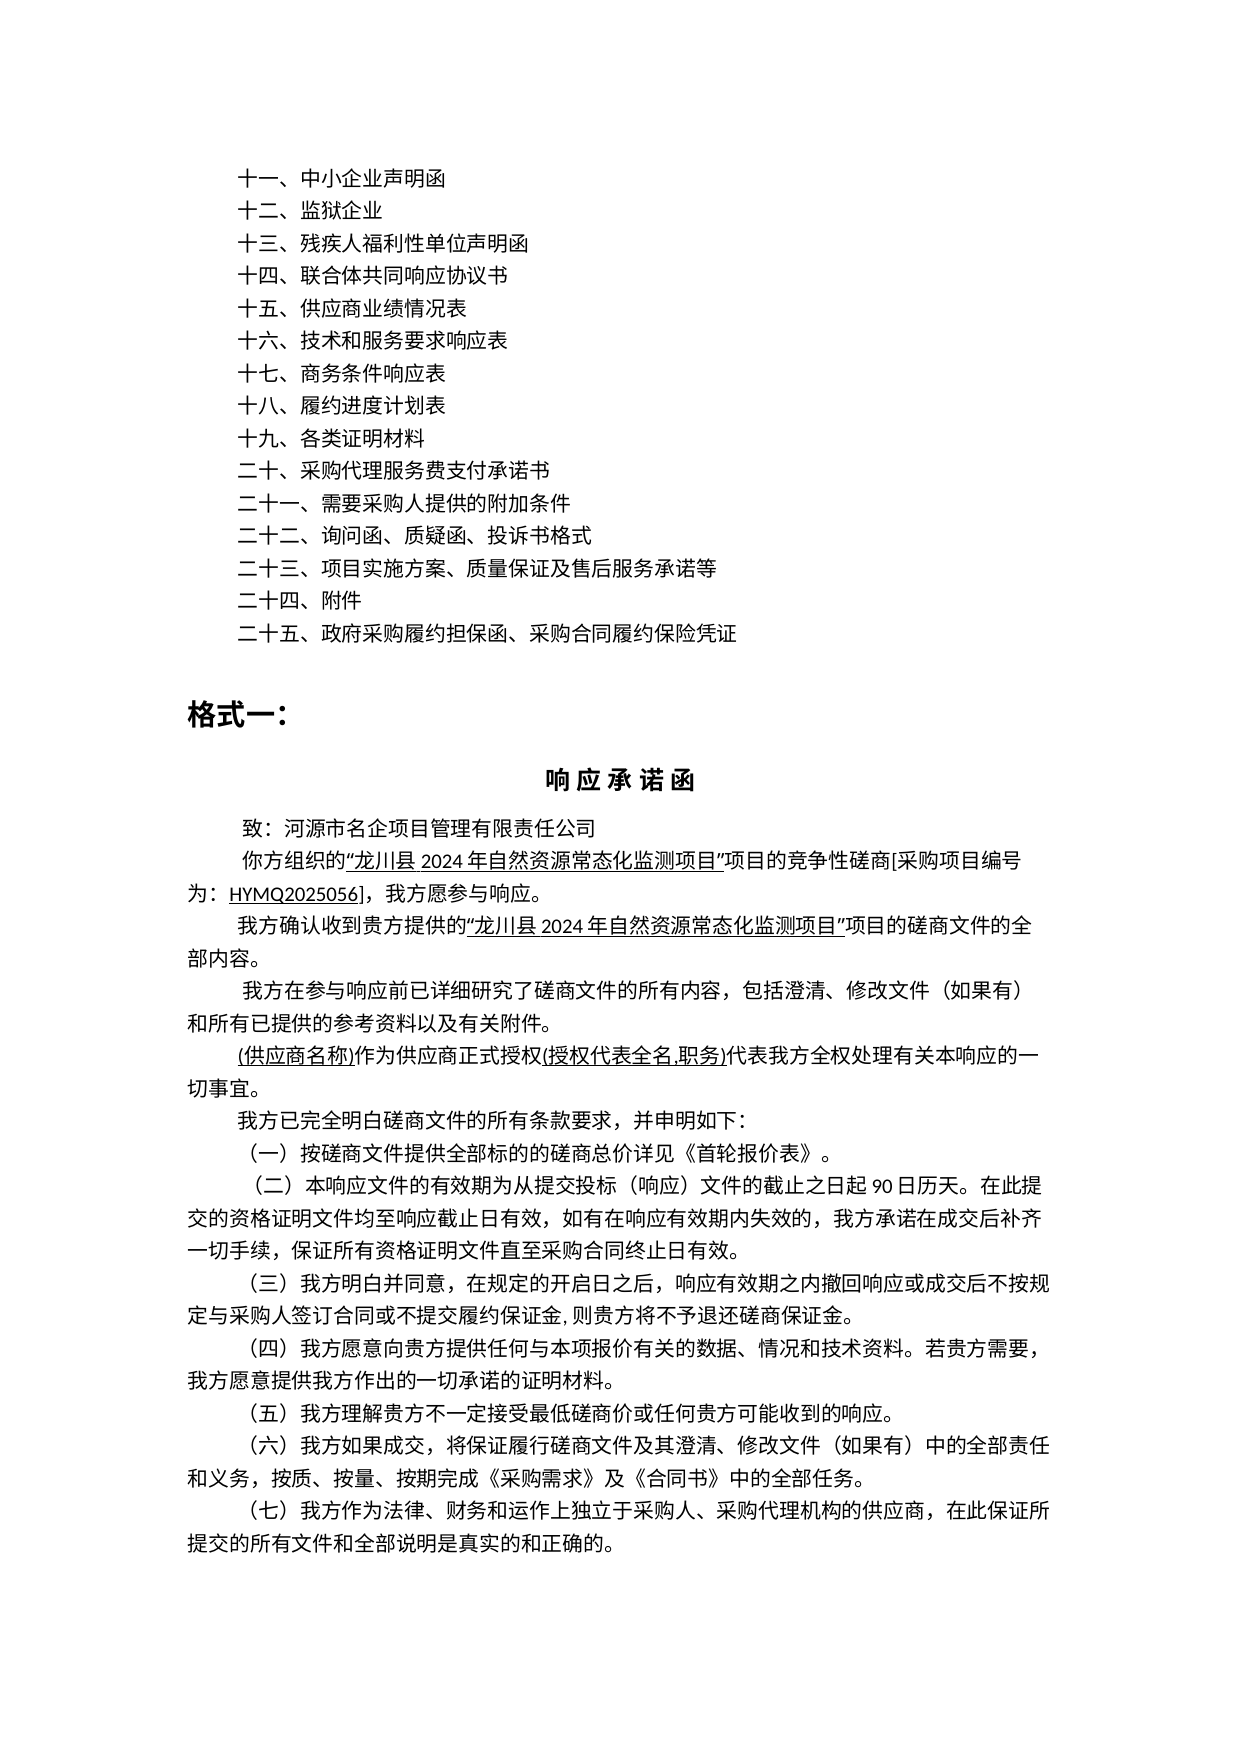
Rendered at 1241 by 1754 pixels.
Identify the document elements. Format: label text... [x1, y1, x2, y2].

text 我方在参与响应前已详细研究了磋商文件的所有内容，包括澄清、修改文件（如果有）和所有已提供的参考资料以及有关附件。 [187, 974, 1053, 1039]
text 十七、商务条件响应表 [187, 357, 1053, 389]
text 响 应 承 诺 函 [187, 747, 1053, 812]
text 十二、监狱企业 [187, 194, 1053, 227]
text （二）本响应文件的有效期为从提交投标（响应）文件的截止之日起90日历天。在此提交的资格证明文件均至响应截止日有效，如有在响应有效期内失效的，我方承诺在成交后补齐一切手续，保证所有资格证明文件直至采购合同终止日有效。 [187, 1169, 1053, 1267]
text 十三、残疾人福利性单位声明函 [187, 227, 1053, 259]
text 我方确认收到贵方提供的“龙川县2024年自然资源常态化监测项目”项目的磋商文件的全部内容。 [187, 909, 1053, 974]
text （七）我方作为法律、财务和运作上独立于采购人、采购代理机构的供应商，在此保证所提交的所有文件和全部说明是真实的和正确的。 [187, 1494, 1053, 1559]
text （三）我方明白并同意，在规定的开启日之后，响应有效期之内撤回响应或成交后不按规定与采购人签订合同或不提交履约保证金, 则贵方将不予退还磋商保证金。 [187, 1267, 1053, 1332]
text （一）按磋商文件提供全部标的的磋商总价详见《首轮报价表》。 [187, 1137, 1053, 1169]
text 格式一： [187, 682, 1053, 747]
text 十九、各类证明材料 [187, 422, 1053, 454]
text 二十一、需要采购人提供的附加条件 [187, 487, 1053, 519]
text 二十、采购代理服务费支付承诺书 [187, 454, 1053, 487]
text 十五、供应商业绩情况表 [187, 292, 1053, 324]
text （五）我方理解贵方不一定接受最低磋商价或任何贵方可能收到的响应。 [187, 1397, 1053, 1429]
text （四）我方愿意向贵方提供任何与本项报价有关的数据、情况和技术资料。若贵方需要，我方愿意提供我方作出的一切承诺的证明材料。 [187, 1332, 1053, 1397]
text 十四、联合体共同响应协议书 [187, 259, 1053, 292]
text 十八、履约进度计划表 [187, 389, 1053, 422]
text 二十四、附件 [187, 584, 1053, 617]
text 二十二、询问函、质疑函、投诉书格式 [187, 519, 1053, 552]
text 你方组织的“龙川县2024年自然资源常态化监测项目”项目的竞争性磋商[采购项目编号为：HYMQ2025056]，我方愿参与响应。 [187, 844, 1053, 909]
text 致：河源市名企项目管理有限责任公司 [187, 812, 1053, 844]
text 我方已完全明白磋商文件的所有条款要求，并申明如下： [187, 1104, 1053, 1137]
text (供应商名称)作为供应商正式授权(授权代表全名,职务)代表我方全权处理有关本响应的一切事宜。 [187, 1039, 1053, 1104]
text 二十五、政府采购履约担保函、采购合同履约保险凭证 [187, 617, 1053, 649]
text 十六、技术和服务要求响应表 [187, 324, 1053, 357]
text 二十三、项目实施方案、质量保证及售后服务承诺等 [187, 552, 1053, 584]
text （六）我方如果成交，将保证履行磋商文件及其澄清、修改文件（如果有）中的全部责任和义务，按质、按量、按期完成《采购需求》及《合同书》中的全部任务。 [187, 1429, 1053, 1494]
text 十一、中小企业声明函 [187, 162, 1053, 194]
